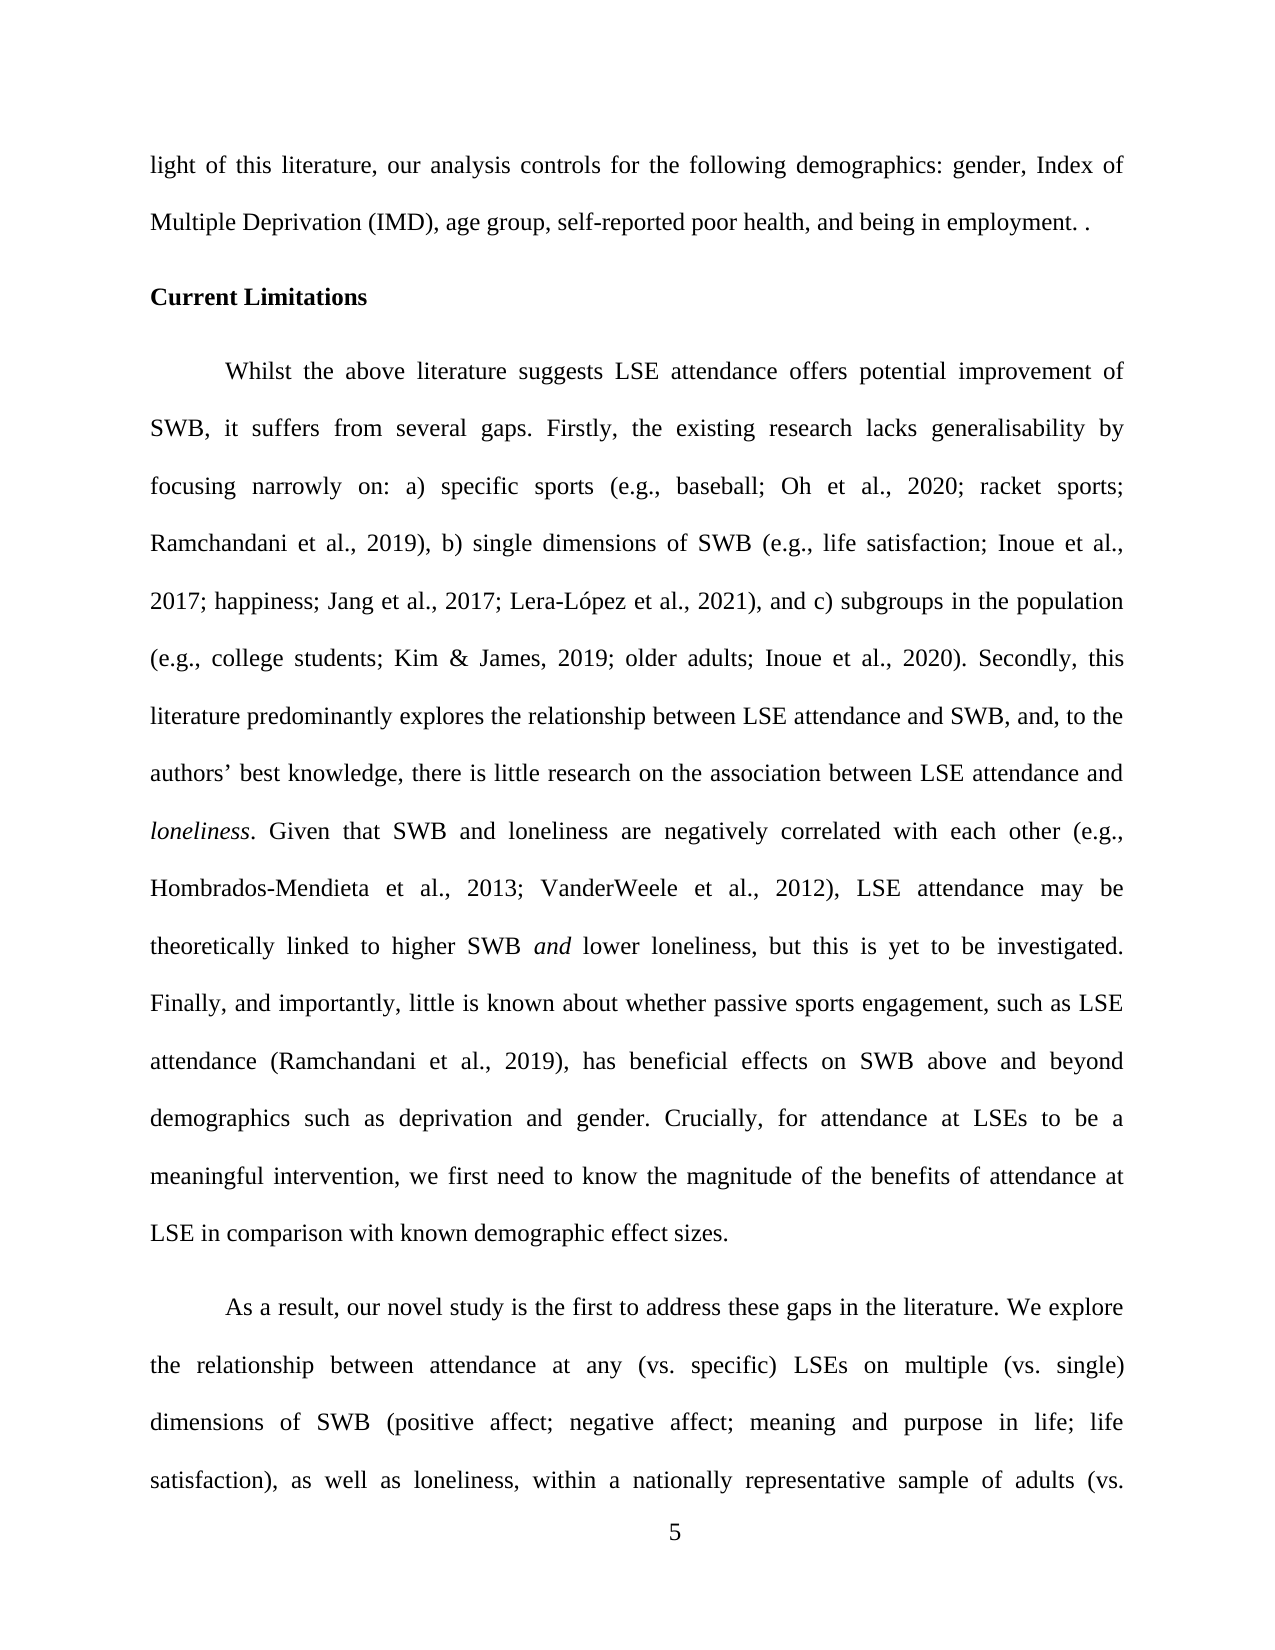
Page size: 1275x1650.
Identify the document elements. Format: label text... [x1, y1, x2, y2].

text Current Limitations [150, 282, 1125, 310]
text Whilst the above literature suggests LSE attendance offers potential improvement of SWB, it suffers from several gaps. Firstly, the existing research lacks generalisability by focusing narrowly on: a) specific sports (e.g., baseball; Oh et al., 2020; racket sports; Ramchandani et al., 2019), b) single dimensions of SWB (e.g., life satisfaction; Inoue et al., 2017; happiness; Jang et al., 2017; Lera-López et al., 2021), and c) subgroups in the population (e.g., college students; Kim & James, 2019; older adults; Inoue et al., 2020). Secondly, this literature predominantly explores the relationship between LSE attendance and SWB, and, to the authors’ best knowledge, there is little research on the association between LSE attendance and loneliness. Given that SWB and loneliness are negatively correlated with each other (e.g., Hombrados-Mendieta et al., 2013; VanderWeele et al., 2012), LSE attendance may be theoretically linked to higher SWB and lower loneliness, but this is yet to be investigated. Finally, and importantly, little is known about whether passive sports engagement, such as LSE attendance (Ramchandani et al., 2019), has beneficial effects on SWB above and beyond demographics such as deprivation and gender. Crucially, for attendance at LSEs to be a meaningful intervention, we first need to know the magnitude of the benefits of attendance at LSE in comparison with known demographic effect sizes. [150, 356, 1125, 1247]
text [150, 150, 1125, 236]
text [150, 1292, 1125, 1494]
